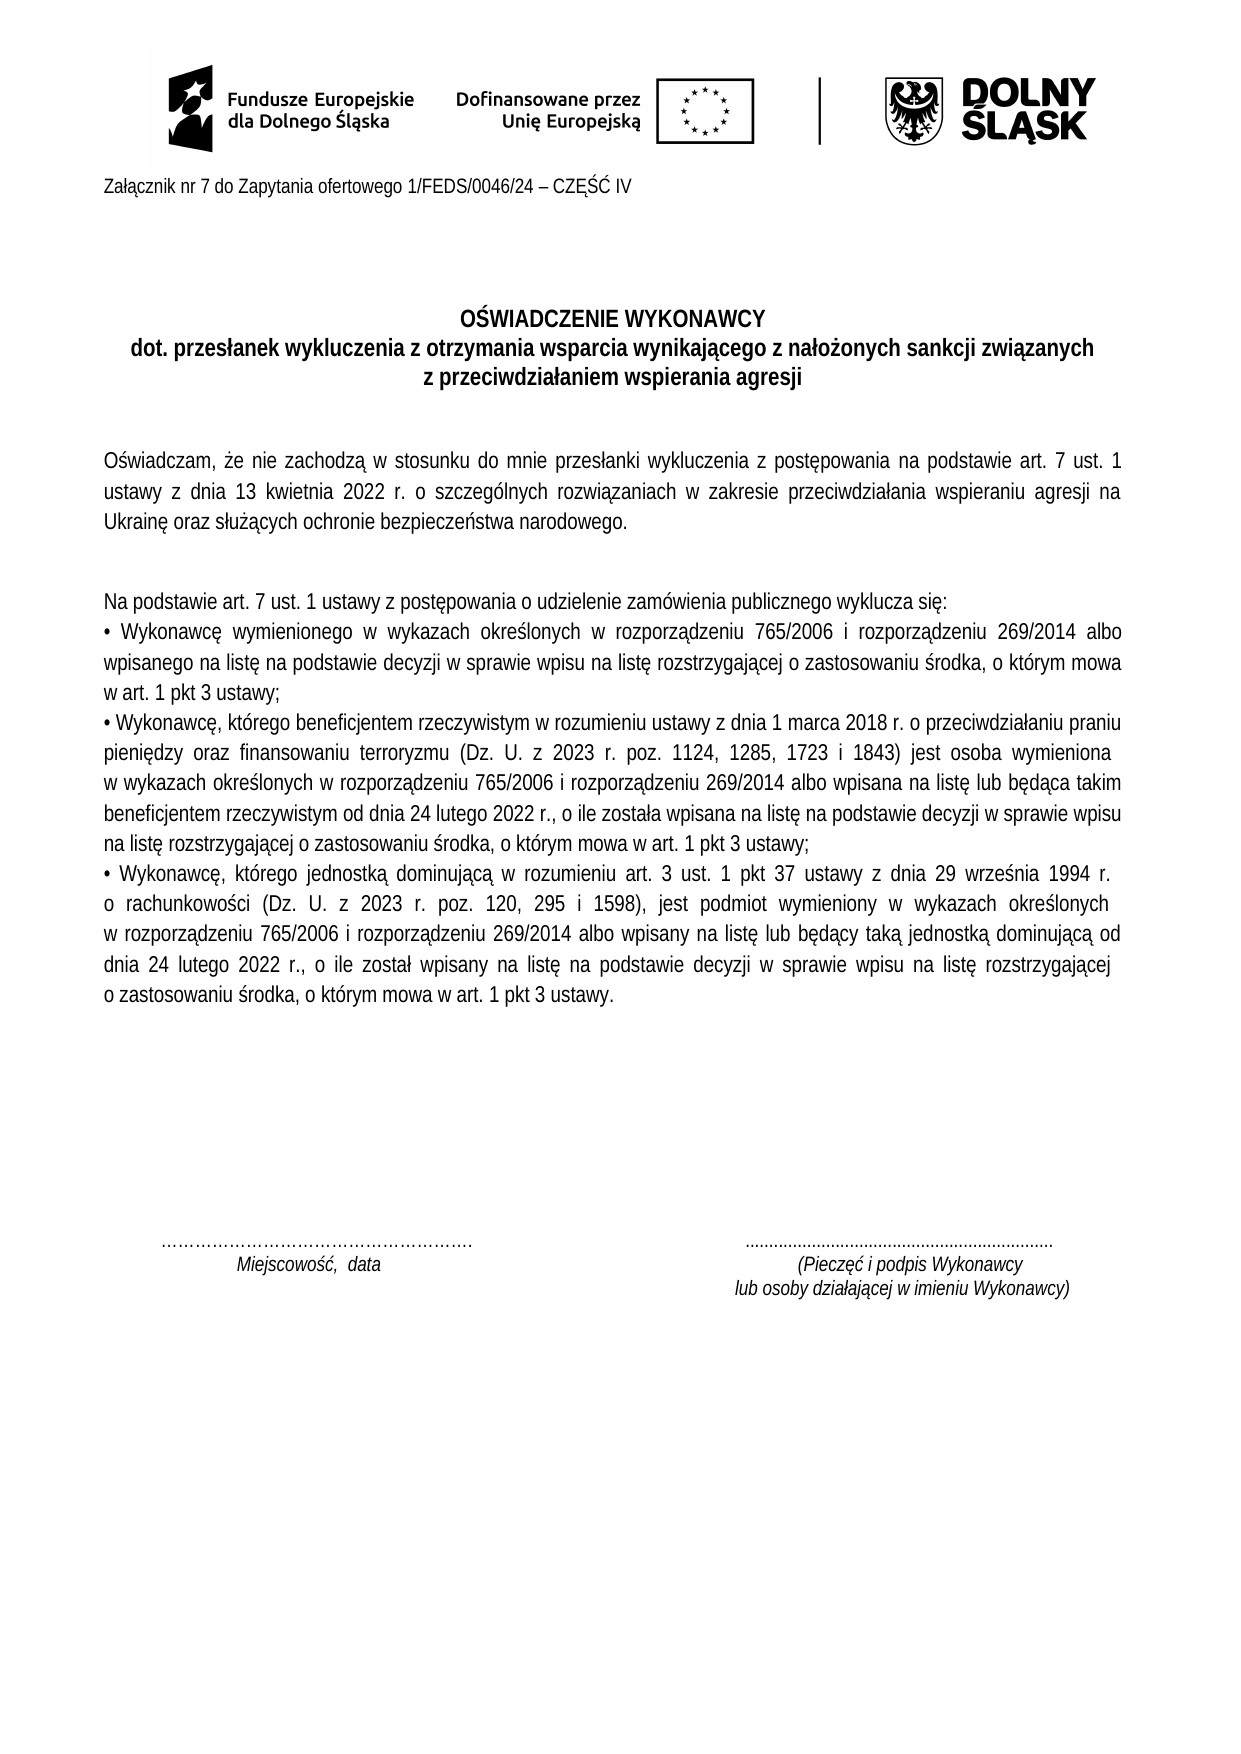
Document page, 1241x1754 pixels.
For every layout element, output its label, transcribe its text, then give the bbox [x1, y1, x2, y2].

text OŚWIADCZENIE WYKONAWCY [103, 304, 1122, 333]
text ………………………………………………. ................................................................. [103, 1228, 1122, 1252]
text Oświadczam, że nie zachodzą w stosunku do mnie przesłanki wykluczenia z postępowania na podstawie art. 7 ust. 1 ustawy z dnia 13 kwietnia 2022 r. o szczególnych rozwiązaniach w zakresie przeciwdziałania wspieraniu agresji na Ukrainę oraz służących ochronie bezpieczeństwa narodowego. [103, 447, 1122, 534]
picture [147, 43, 1096, 174]
text z przeciwdziałaniem wspierania agresji [103, 361, 1122, 390]
text Załącznik nr 7 do Zapytania ofertowego 1/FEDS/0046/24 – CZĘŚĆ IV [103, 174, 1122, 198]
text dot. przesłanek wykluczenia z otrzymania wsparcia wynikającego z nałożonych sankcji związanych [103, 333, 1122, 361]
text • Wykonawcę wymienionego w wykazach określonych w rozporządzeniu 765/2006 i rozporządzeniu 269/2014 albo wpisanego na listę na podstawie decyzji w sprawie wpisu na listę rozstrzygającej o zastosowaniu środka, o którym mowa w art. 1 pkt 3 ustawy; [103, 618, 1122, 705]
text • Wykonawcę, którego jednostką dominującą w rozumieniu art. 3 ust. 1 pkt 37 ustawy z dnia 29 września 1994 r. o rachunkowości (Dz. U. z 2023 r. poz. 120, 295 i 1598), jest podmiot wymieniony w wykazach określonych w rozporządzeniu 765/2006 i rozporządzeniu 269/2014 albo wpisany na listę lub będący taką jednostką dominującą od dnia 24 lutego 2022 r., o ile został wpisany na listę na podstawie decyzji w sprawie wpisu na listę rozstrzygającej o zastosowaniu środka, o którym mowa w art. 1 pkt 3 ustawy. [103, 860, 1122, 1007]
text Na podstawie art. 7 ust. 1 ustawy z postępowania o udzielenie zamówienia publicznego wyklucza się: [103, 588, 1122, 614]
text Miejscowość, data (Pieczęć i podpis Wykonawcy [103, 1252, 1122, 1276]
text lub osoby działającej w imieniu Wykonawcy) [546, 1276, 1122, 1299]
text • Wykonawcę, którego beneficjentem rzeczywistym w rozumieniu ustawy z dnia 1 marca 2018 r. o przeciwdziałaniu praniu pieniędzy oraz finansowaniu terroryzmu (Dz. U. z 2023 r. poz. 1124, 1285, 1723 i 1843) jest osoba wymieniona w wykazach określonych w rozporządzeniu 765/2006 i rozporządzeniu 269/2014 albo wpisana na listę lub będąca takim beneficjentem rzeczywistym od dnia 24 lutego 2022 r., o ile została wpisana na listę na podstawie decyzji w sprawie wpisu na listę rozstrzygającej o zastosowaniu środka, o którym mowa w art. 1 pkt 3 ustawy; [103, 709, 1122, 856]
